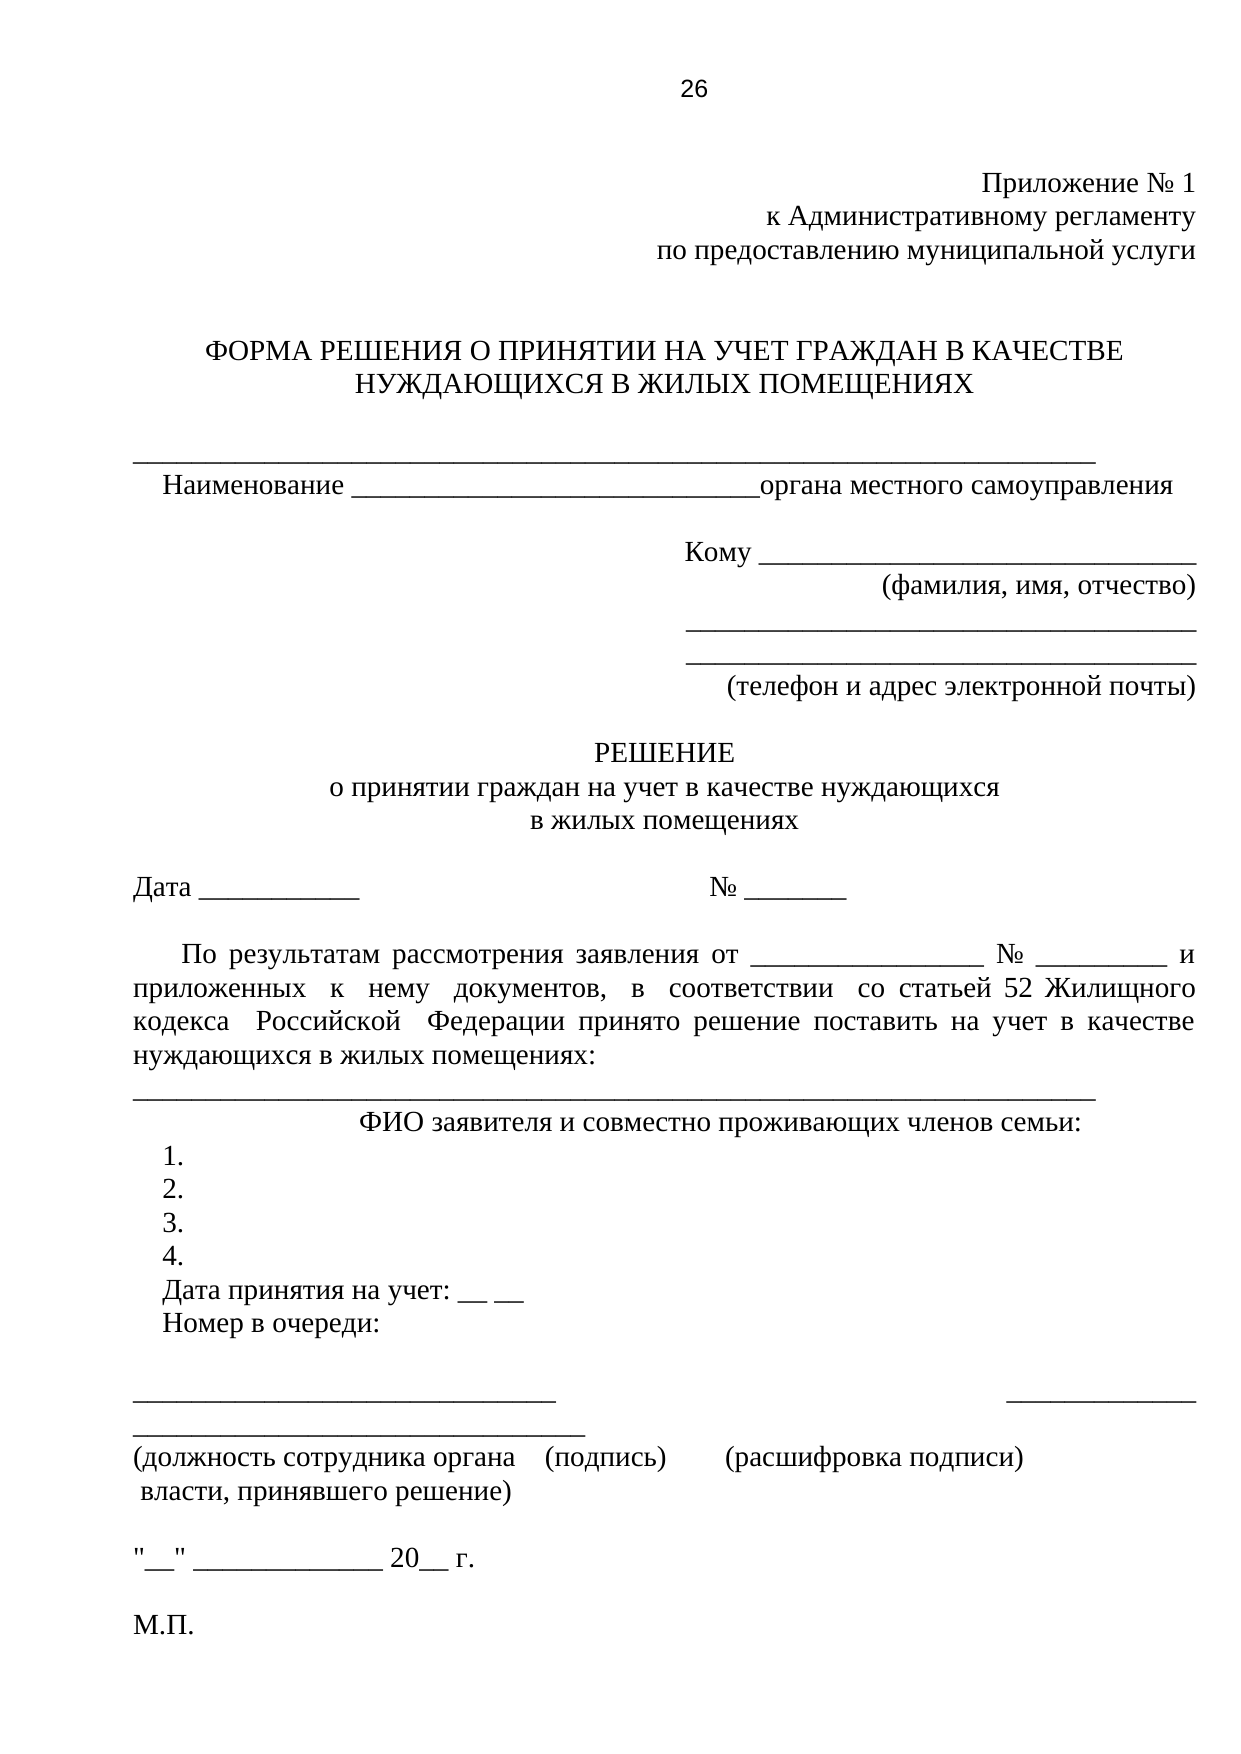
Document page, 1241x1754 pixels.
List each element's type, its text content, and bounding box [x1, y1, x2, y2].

text Дата принятия на учет: __ __ [133, 1272, 1196, 1305]
text __________________________________________________________________ [133, 1071, 1196, 1104]
text Приложение № 1 [133, 165, 1196, 198]
text _____________________________ _____________ _______________________________ [133, 1372, 1196, 1439]
text 2. [133, 1171, 1196, 1205]
text ___________________________________ [133, 634, 1196, 668]
text "__" _____________ 20__ г. [133, 1540, 1196, 1574]
text в жилых помещениях [133, 802, 1196, 836]
text 4. [133, 1238, 1196, 1272]
text 1. [133, 1138, 1196, 1171]
text Кому ______________________________ [133, 534, 1196, 567]
text РЕШЕНИЕ [133, 735, 1196, 769]
text М.П. [133, 1607, 1196, 1641]
text ___________________________________ [133, 601, 1196, 634]
text ФИО заявителя и совместно проживающих членов семьи: [133, 1104, 1196, 1138]
text По результатам рассмотрения заявления от ________________ № _________ и приложенных к нему документов, в соответствии со статьей 52 Жилищного кодекса Российской Федерации принято решение поставить на учет в качестве нуждающихся в жилых помещениях: [133, 936, 1196, 1071]
text (телефон и адрес электронной почты) [133, 668, 1196, 702]
text (фамилия, имя, отчество) [133, 567, 1196, 601]
text Номер в очереди: [133, 1305, 1196, 1339]
text Наименование ____________________________органа местного самоуправления [133, 467, 1196, 500]
text по предоставлению муниципальной услуги [133, 232, 1196, 266]
text __________________________________________________________________ [133, 433, 1196, 467]
text ФОРМА РЕШЕНИЯ О ПРИНЯТИИ НА УЧЕТ ГРАЖДАН В КАЧЕСТВЕ [133, 333, 1196, 366]
text 3. [133, 1205, 1196, 1238]
text к Административному регламенту [133, 198, 1196, 232]
text (должность сотрудника органа (подпись) (расшифровка подписи) [133, 1439, 1196, 1473]
text власти, принявшего решение) [133, 1473, 1196, 1507]
text НУЖДАЮЩИХСЯ В ЖИЛЫХ ПОМЕЩЕНИЯХ [133, 366, 1196, 400]
text Дата ___________ № _______ [133, 869, 1196, 903]
text о принятии граждан на учет в качестве нуждающихся [133, 769, 1196, 802]
